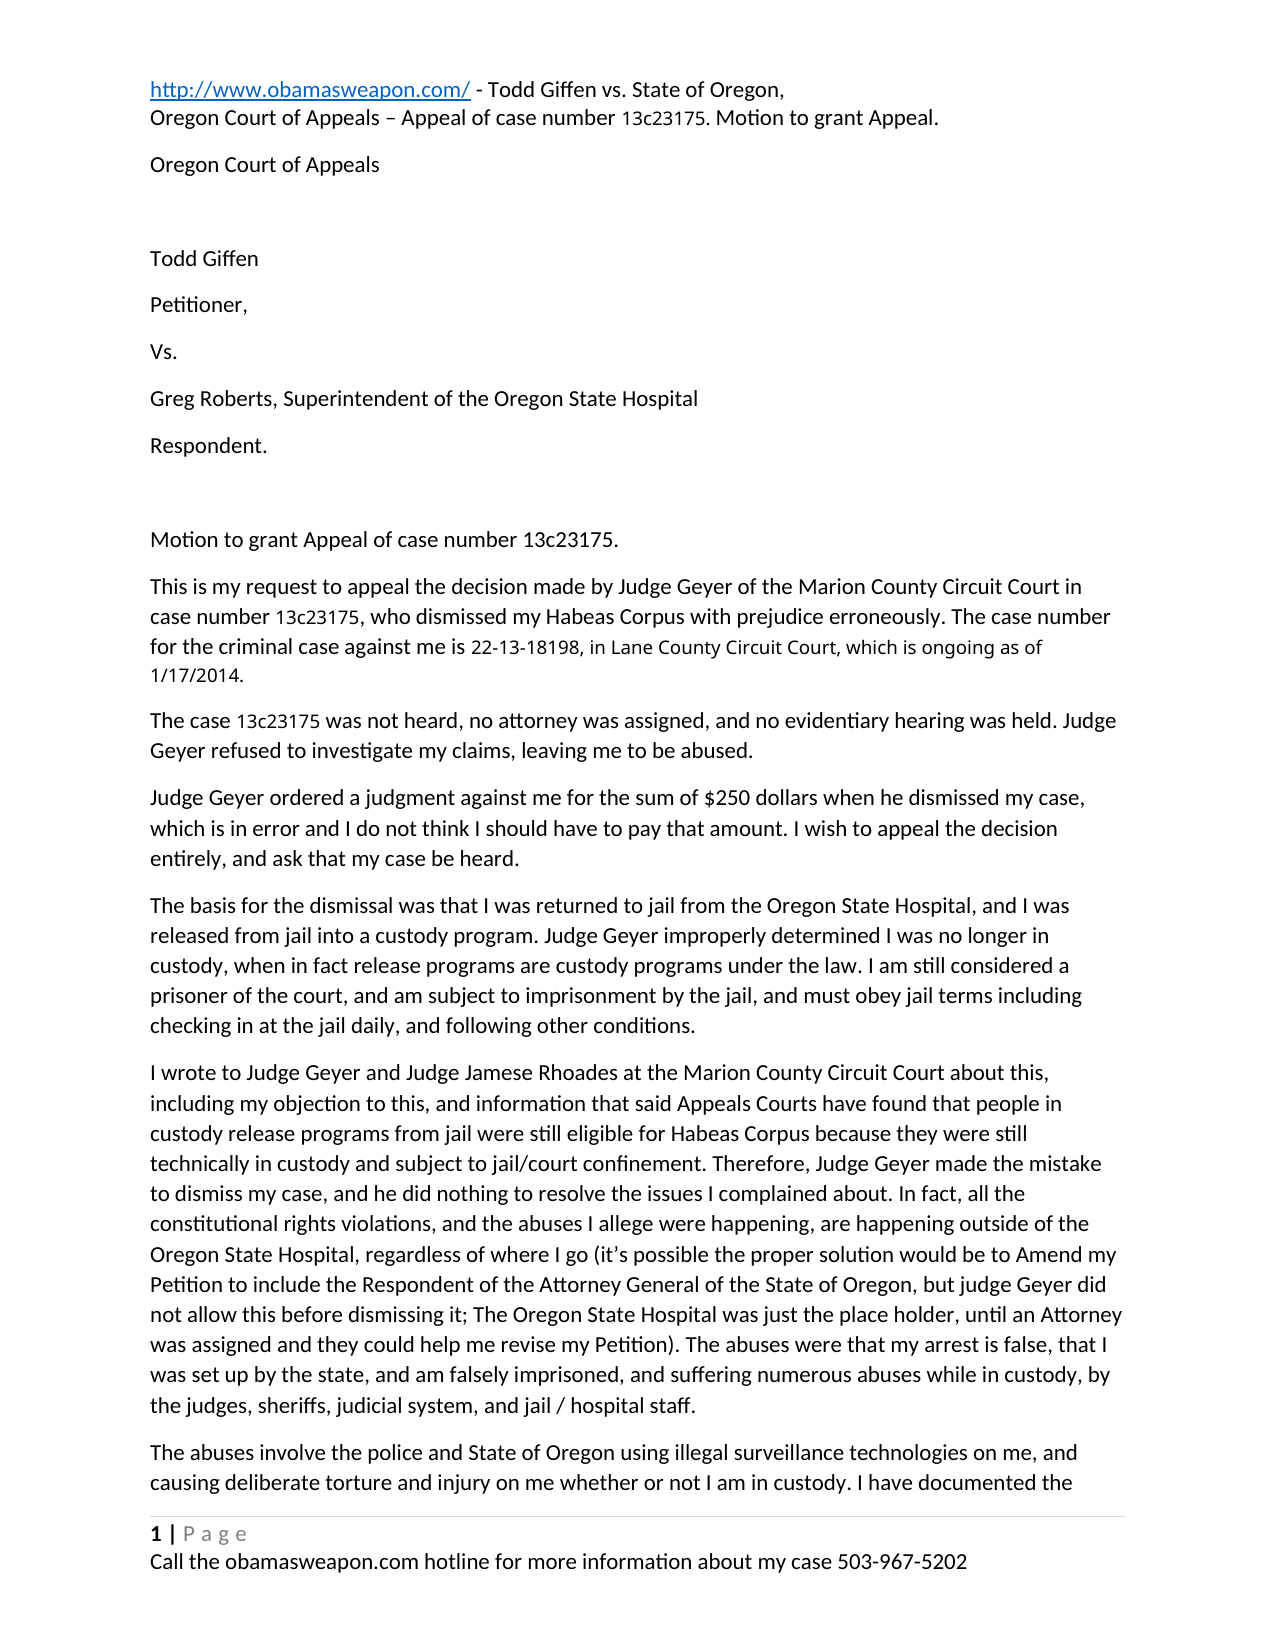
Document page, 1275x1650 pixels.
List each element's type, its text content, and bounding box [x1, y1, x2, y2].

text This is my request to appeal the decision made by Judge Geyer of the Marion County Circuit Court in case number 13c23175, who dismissed my Habeas Corpus with prejudice erroneously. The case number for the criminal case against me is 22-13-18198, in Lane County Circuit Court, which is ongoing as of 1/17/2014. [150, 572, 1125, 688]
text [150, 1438, 1125, 1496]
text Greg Roberts, Superintendent of the Oregon State Hospital [150, 384, 1125, 412]
text The basis for the dismissal was that I was returned to jail from the Oregon State Hospital, and I was released from jail into a custody program. Judge Geyer improperly determined I was no longer in custody, when in fact release programs are custody programs under the law. I am still considered a prisoner of the court, and am subject to imprisonment by the jail, and must obey jail terms including checking in at the jail daily, and following other conditions. [150, 891, 1125, 1040]
text Vs. [150, 337, 1125, 366]
text Todd Giffen [150, 244, 1125, 272]
text Oregon Court of Appeals [150, 150, 1125, 178]
text I wrote to Judge Geyer and Judge Jamese Rhoades at the Marion County Circuit Court about this, including my objection to this, and information that said Appeals Courts have found that people in custody release programs from jail were still eligible for Habeas Corpus because they were still technically in custody and subject to jail/court confinement. Therefore, Judge Geyer made the mistake to dismiss my case, and he did nothing to resolve the issues I complained about. In fact, all the constitutional rights violations, and the abuses I allege were happening, are happening outside of the Oregon State Hospital, regardless of where I go (it’s possible the proper solution would be to Amend my Petition to include the Respondent of the Attorney General of the State of Oregon, but judge Geyer did not allow this before dismissing it; The Oregon State Hospital was just the place holder, until an Attorney was assigned and they could help me revise my Petition). The abuses were that my arrest is false, that I was set up by the state, and am falsely imprisoned, and suffering numerous abuses while in custody, by the judges, sheriffs, judicial system, and jail / hospital staff. [150, 1058, 1125, 1419]
text Motion to grant Appeal of case number 13c23175. [150, 525, 1125, 553]
text The case 13c23175 was not heard, no attorney was assigned, and no evidentiary hearing was held. Judge Geyer refused to investigate my claims, leaving me to be abused. [150, 706, 1125, 765]
text Petitioner, [150, 291, 1125, 319]
text Respondent. [150, 431, 1125, 459]
text Judge Geyer ordered a judgment against me for the sum of $250 dollars when he dismissed my case, which is in error and I do not think I should have to pay that amount. I wish to appeal the decision entirely, and ask that my case be heard. [150, 783, 1125, 872]
